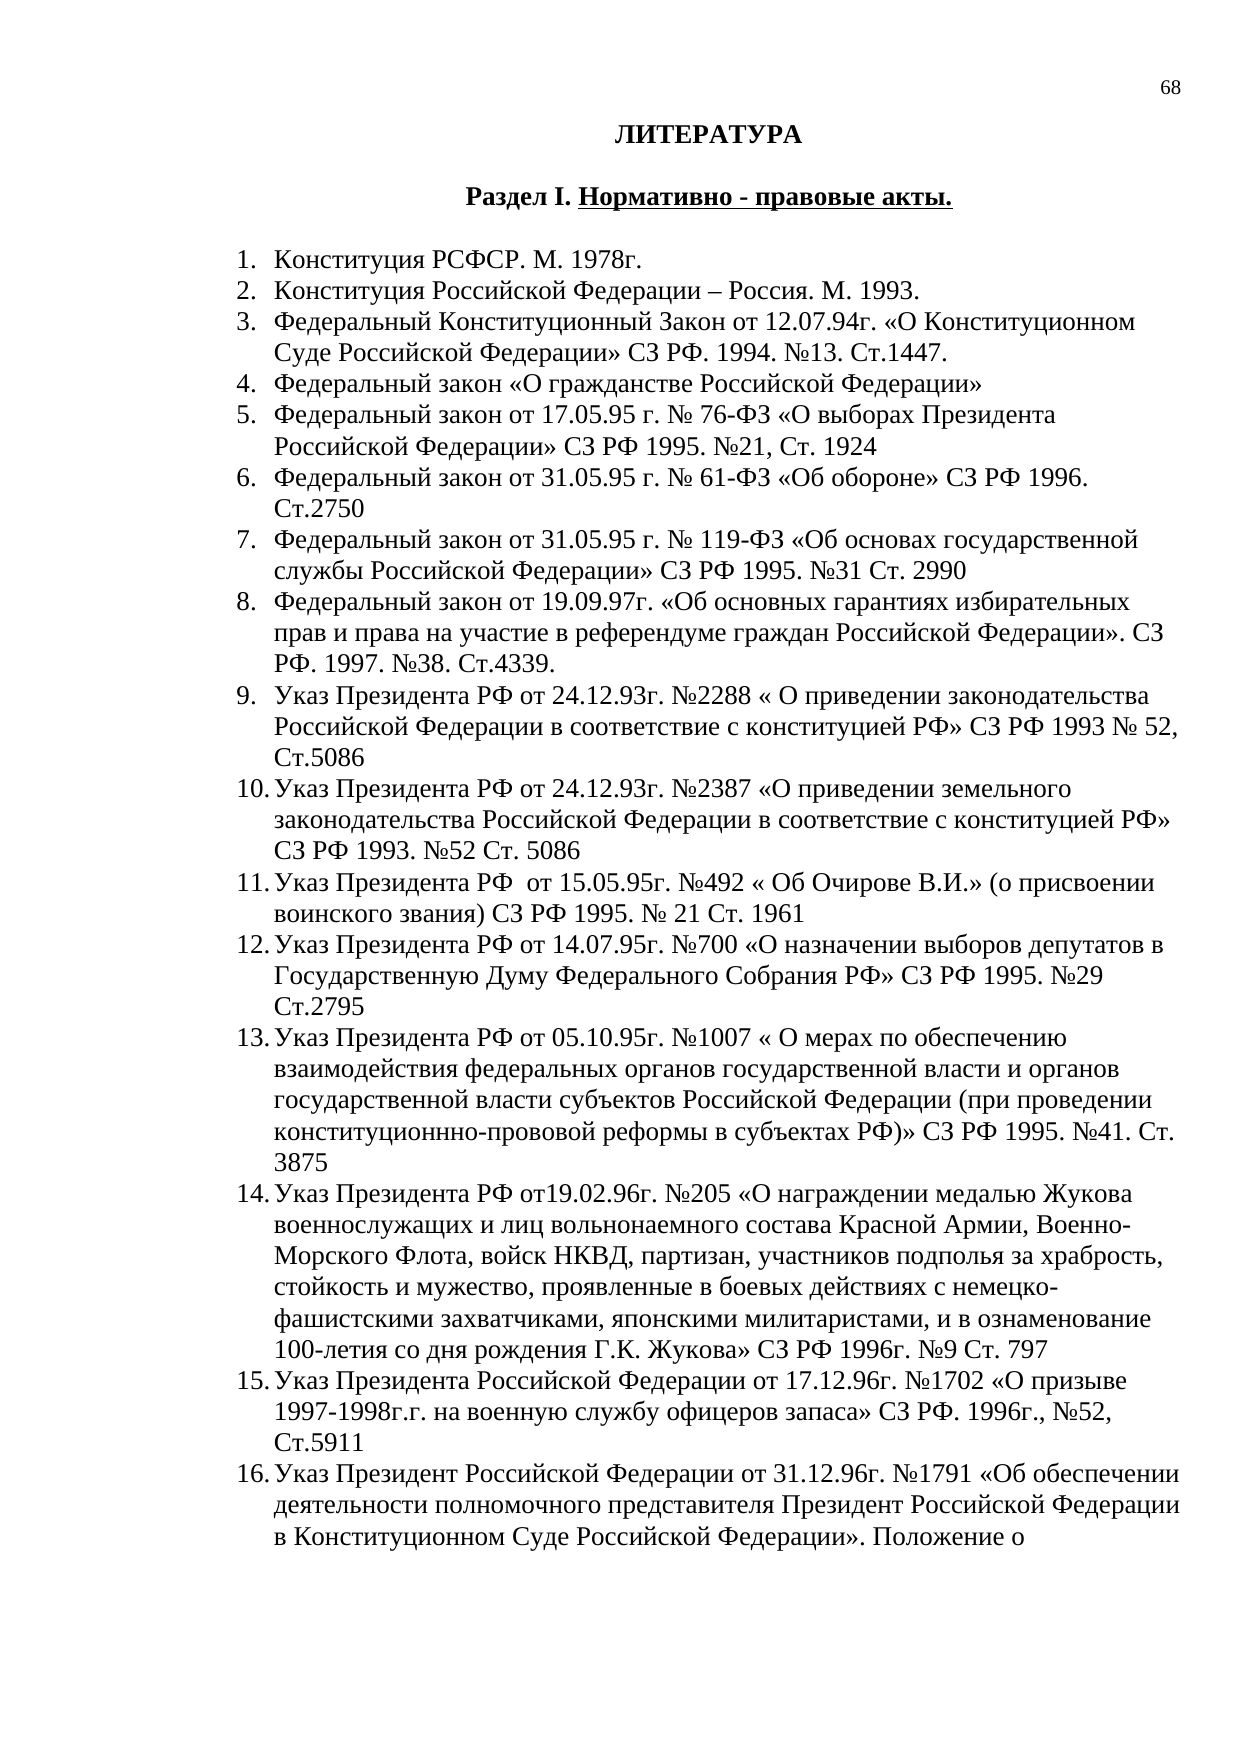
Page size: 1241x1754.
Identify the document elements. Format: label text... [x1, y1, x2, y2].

list Указ Президента РФ от 15.05.95г. №492 « Об Очирове В.И.» (о присвоении воинского звания) СЗ РФ 1995. № 21 Ст. 1961 [236, 866, 1181, 928]
list Федеральный закон от 31.05.95 г. № 119-ФЗ «Об основах государственной службы Российской Федерации» СЗ РФ 1995. №31 Ст. 2990 [236, 523, 1181, 585]
list Конституция РСФСР. М. 1978г. [236, 243, 1181, 274]
title ЛИТЕРАТУРА [177, 118, 1181, 149]
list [236, 1457, 1181, 1551]
list Федеральный закон от 19.09.97г. «Об основных гарантиях избирательных прав и права на участие в референдуме граждан Российской Федерации». СЗ РФ. 1997. №38. Ст.4339. [236, 585, 1181, 679]
list Федеральный закон от 31.05.95 г. № 61-ФЗ «Об обороне» СЗ РФ 1996. Ст.2750 [236, 461, 1181, 523]
list Указ Президента РФ от 24.12.93г. №2288 « О приведении законодательства Российской Федерации в соответствие с конституцией РФ» СЗ РФ 1993 № 52, Ст.5086 [236, 679, 1181, 772]
list Федеральный Конституционный Закон от 12.07.94г. «О Конституционном Суде Российской Федерации» СЗ РФ. 1994. №13. Ст.1447. [236, 305, 1181, 367]
list Указ Президента РФ от 14.07.95г. №700 «О назначении выборов депутатов в Государственную Думу Федерального Собрания РФ» СЗ РФ 1995. №29 Ст.2795 [236, 928, 1181, 1021]
list Указ Президента Российской Федерации от 17.12.96г. №1702 «О призыве 1997-1998г.г. на военную службу офицеров запаса» СЗ РФ. 1996г., №52, Ст.5911 [236, 1364, 1181, 1457]
list Конституция Российской Федерации – Россия. М. 1993. [236, 274, 1181, 305]
text Раздел I. Нормативно - правовые акты. [177, 180, 1181, 212]
list Федеральный закон от 17.05.95 г. № 76-ФЗ «О выборах Президента Российской Федерации» СЗ РФ 1995. №21, Ст. 1924 [236, 398, 1181, 461]
list Указ Президента РФ от 05.10.95г. №1007 « О мерах по обеспечению взаимодействия федеральных органов государственной власти и органов государственной власти субъектов Российской Федерации (при проведении конституционнно-прововой реформы в субъектах РФ)» СЗ РФ 1995. №41. Ст. 3875 [236, 1021, 1181, 1177]
list Указ Президента РФ от19.02.96г. №205 «О награждении медалью Жукова военнослужащих и лиц вольнонаемного состава Красной Армии, Военно-Морского Флота, войск НКВД, партизан, участников подполья за храбрость, стойкость и мужество, проявленные в боевых действиях с немецко-фашистскими захватчиками, японскими милитаристами, и в ознаменование 100-летия со дня рождения Г.К. Жукова» СЗ РФ 1996г. №9 Ст. 797 [236, 1177, 1181, 1364]
list Указ Президента РФ от 24.12.93г. №2387 «О приведении земельного законодательства Российской Федерации в соответствие с конституцией РФ» СЗ РФ 1993. №52 Ст. 5086 [236, 772, 1181, 866]
list Федеральный закон «О гражданстве Российской Федерации» [236, 367, 1181, 398]
